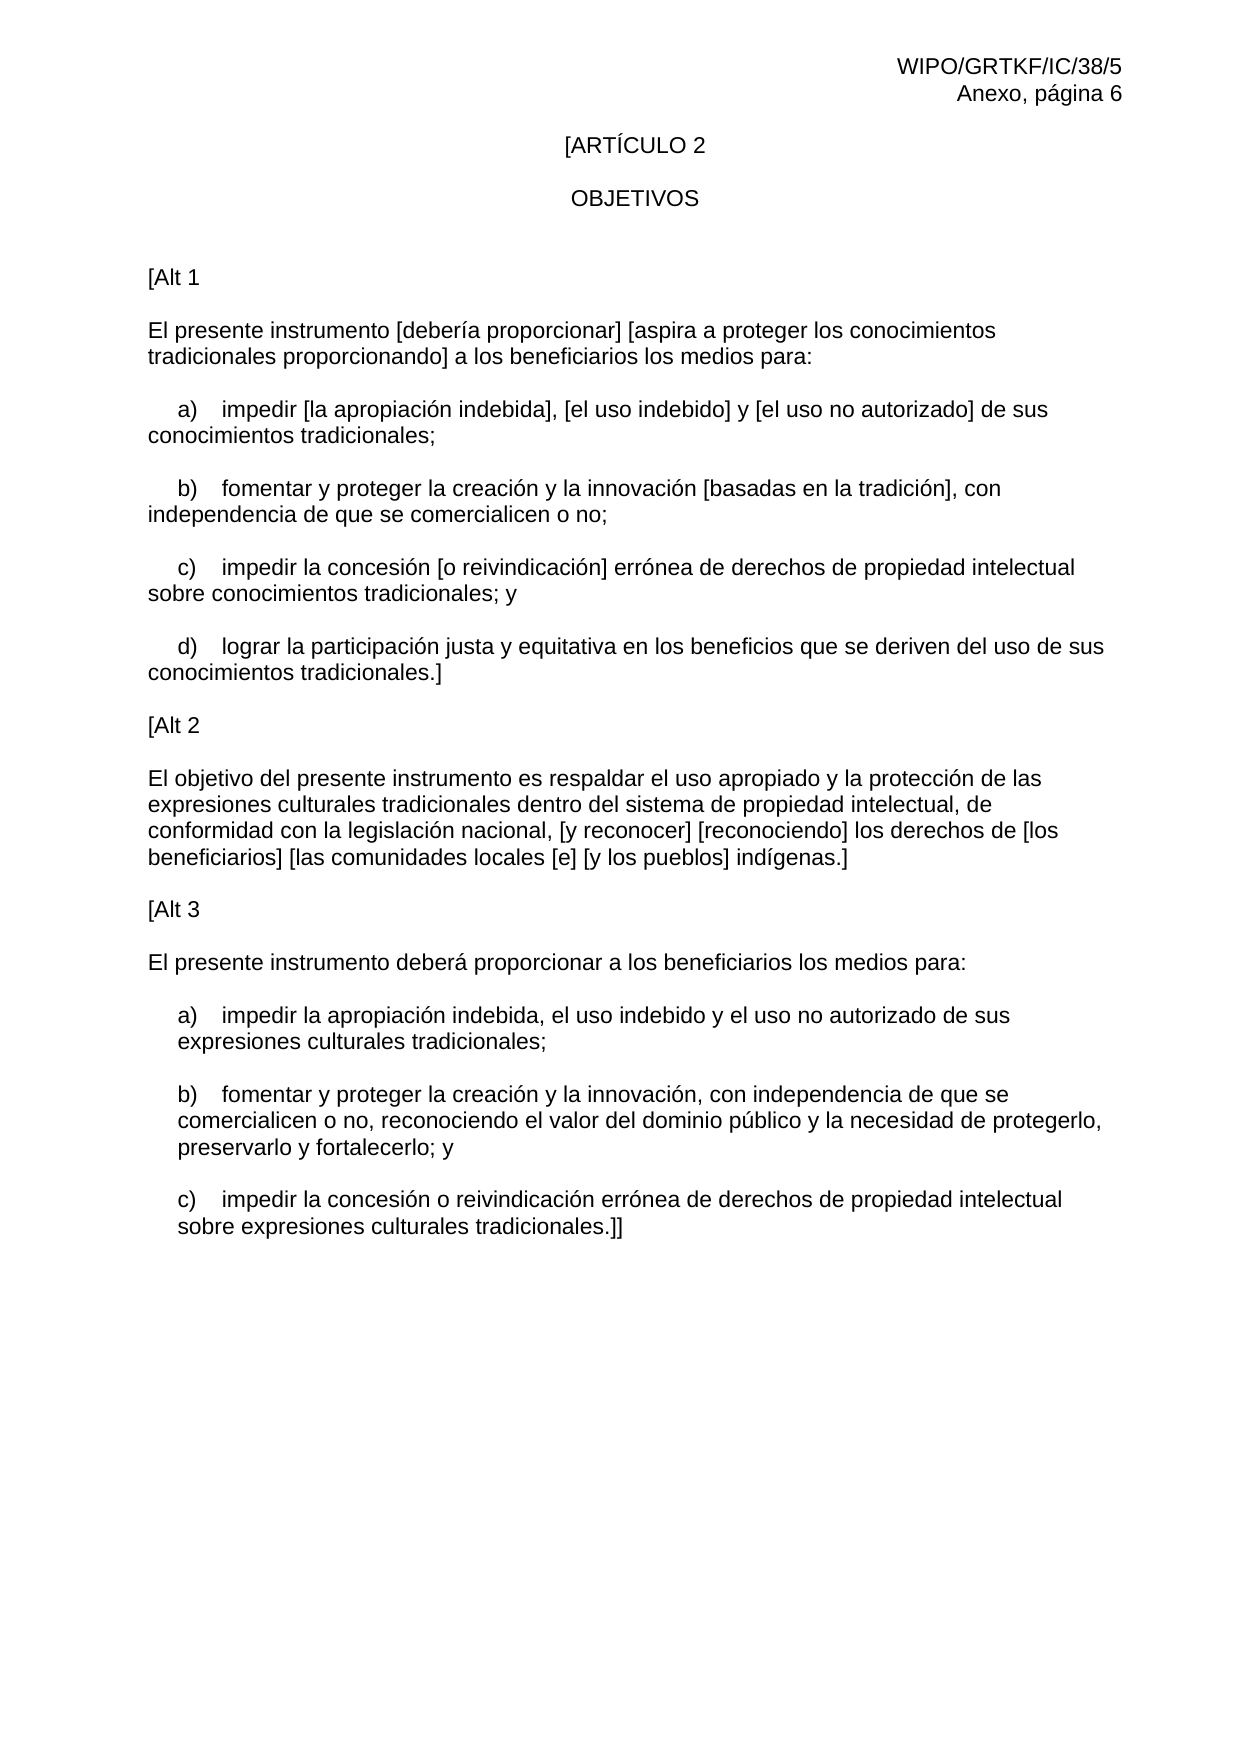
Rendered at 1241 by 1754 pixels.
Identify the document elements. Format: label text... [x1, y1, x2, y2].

text b) fomentar y proteger la creación y la innovación [basadas en la tradición], con independencia de que se comercialicen o no; [148, 475, 1122, 527]
text c) impedir la concesión [o reivindicación] errónea de derechos de propiedad intelectual sobre conocimientos tradicionales; y [148, 554, 1122, 607]
text El objetivo del presente instrumento es respaldar el uso apropiado y la protección de las expresiones culturales tradicionales dentro del sistema de propiedad intelectual, de conformidad con la legislación nacional, [y reconocer] [reconociendo] los derechos de [los beneficiarios] [las comunidades locales [e] [y los pueblos] indígenas.] [148, 765, 1122, 870]
text c) impedir la concesión o reivindicación errónea de derechos de propiedad intelectual sobre expresiones culturales tradicionales.]] [177, 1186, 1122, 1239]
text [Alt 1 [148, 264, 1122, 290]
text d) lograr la participación justa y equitativa en los beneficios que se deriven del uso de sus conocimientos tradicionales.] [148, 633, 1122, 686]
text [Alt 3 [148, 896, 1122, 923]
text El presente instrumento deberá proporcionar a los beneficiarios los medios para: [148, 949, 1122, 976]
text [ARTÍCULO 2 [148, 132, 1122, 158]
text b) fomentar y proteger la creación y la innovación, con independencia de que se comercialicen o no, reconociendo el valor del dominio público y la necesidad de protegerlo, preservarlo y fortalecerlo; y [177, 1081, 1122, 1160]
text El presente instrumento [debería proporcionar] [aspira a proteger los conocimientos tradicionales proporcionando] a los beneficiarios los medios para: [148, 317, 1122, 369]
text a) impedir la apropiación indebida, el uso indebido y el uso no autorizado de sus expresiones culturales tradicionales; [177, 1002, 1122, 1054]
text a) impedir [la apropiación indebida], [el uso indebido] y [el uso no autorizado] de sus conocimientos tradicionales; [148, 396, 1122, 448]
text OBJETIVOS [148, 185, 1122, 211]
text [Alt 2 [148, 712, 1122, 738]
